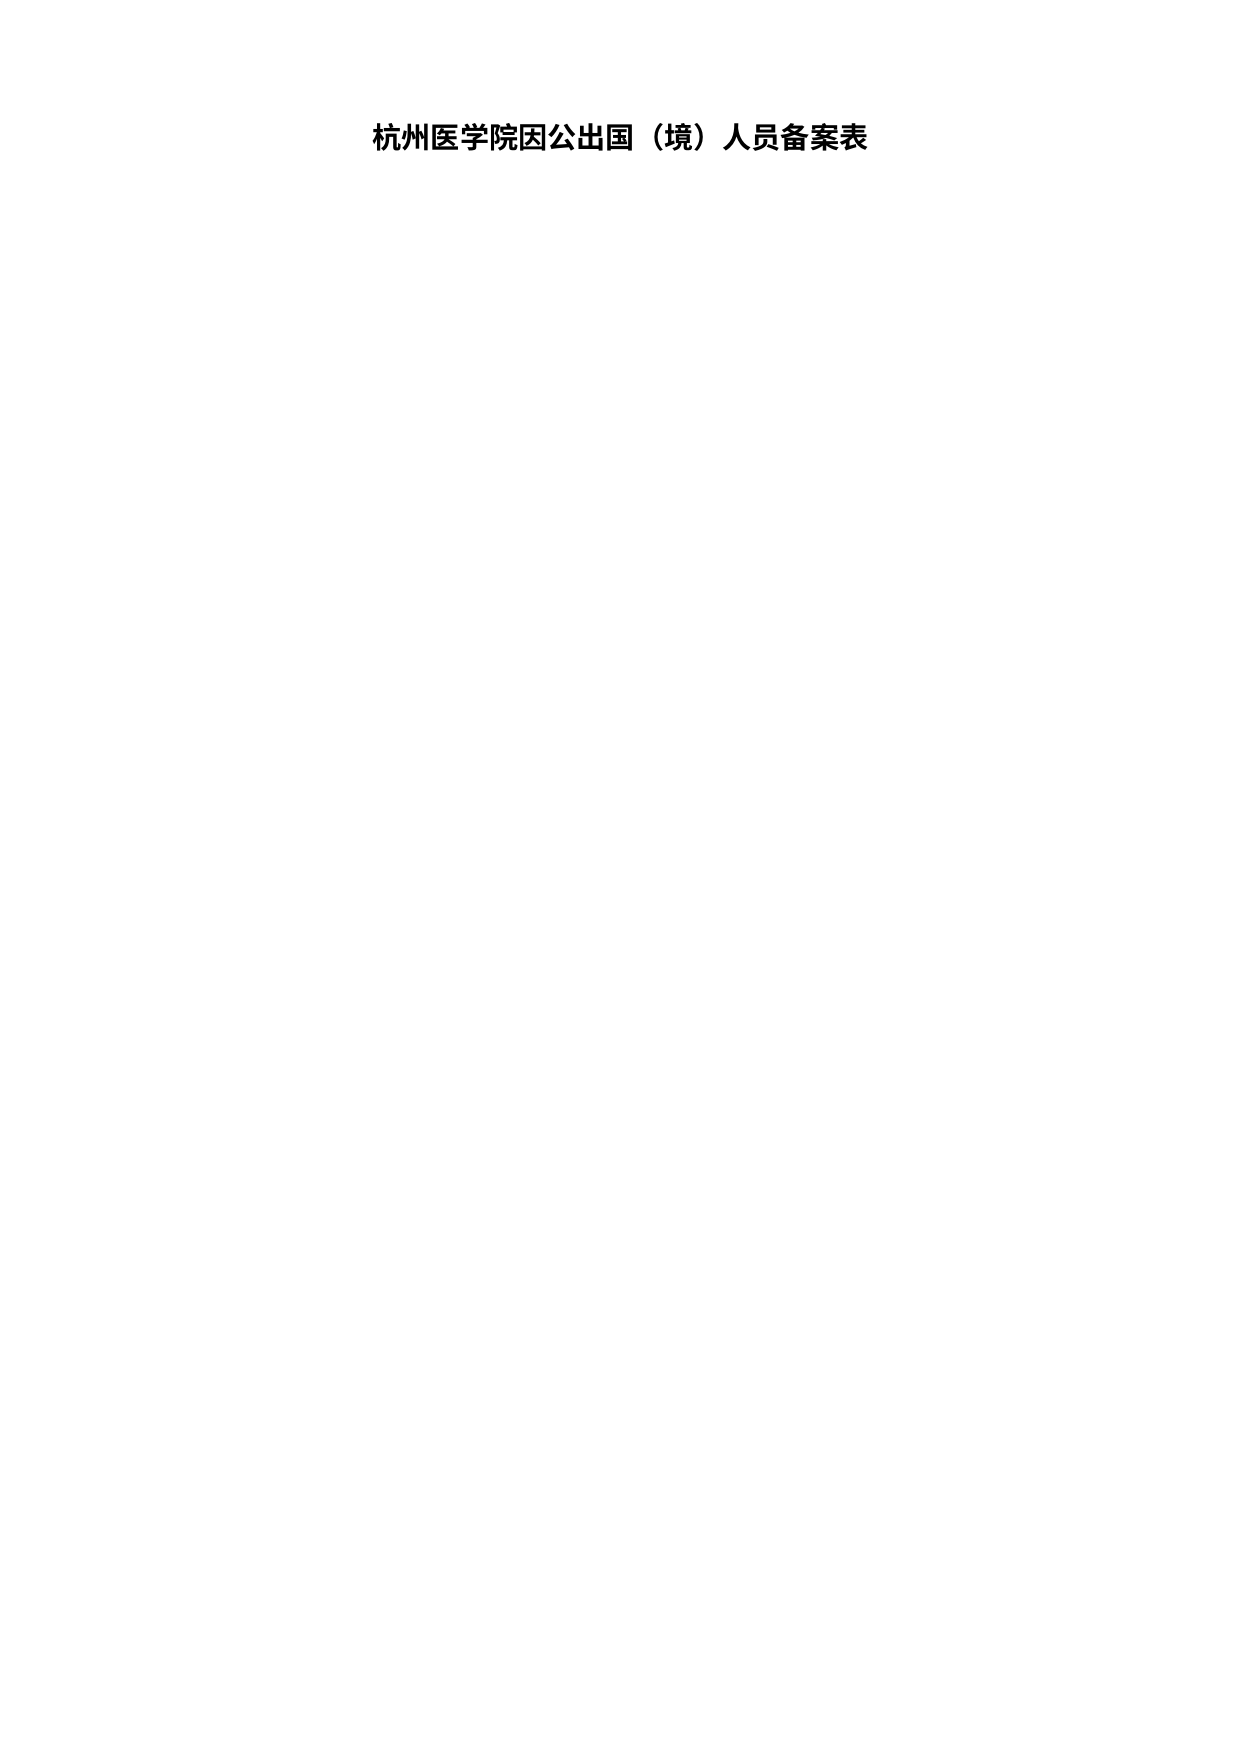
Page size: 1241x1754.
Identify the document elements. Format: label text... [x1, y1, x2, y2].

text 杭州医学院因公出国（境）人员备案表 [118, 103, 1122, 168]
